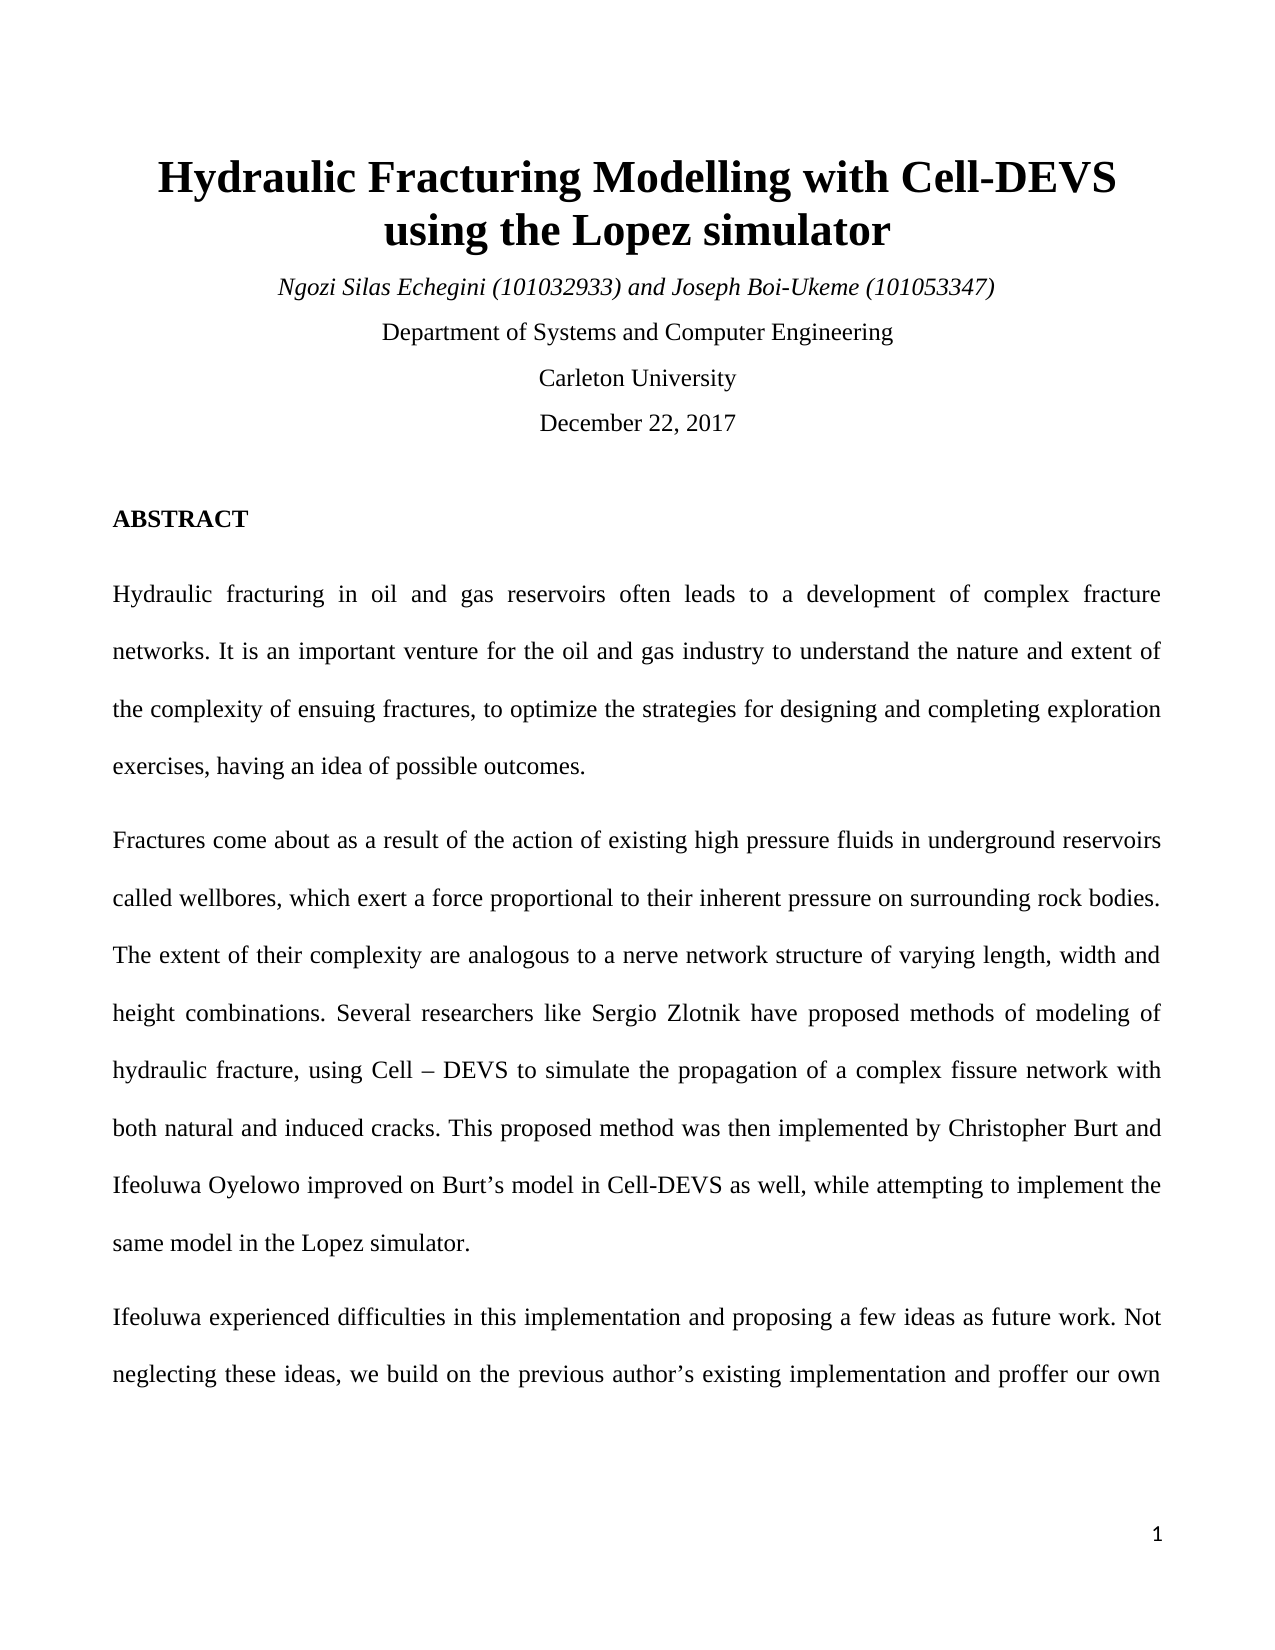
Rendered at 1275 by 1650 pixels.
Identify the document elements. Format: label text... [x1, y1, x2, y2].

text Department of Systems and Computer Engineering [112, 317, 1162, 346]
text ABSTRACT [112, 504, 1162, 533]
text Ngozi Silas Echegini (101032933) and Joseph Boi-Ukeme (101053347) [112, 272, 1162, 301]
text December 22, 2017 [112, 408, 1162, 437]
text Fractures come about as a result of the action of existing high pressure fluids in underground reservoirs called wellbores, which exert a force proportional to their inherent pressure on surrounding rock bodies. The extent of their complexity are analogous to a nerve network structure of varying length, width and height combinations. Several researchers like Sergio Zlotnik have proposed methods of modeling of hydraulic fracture, using Cell – DEVS to simulate the propagation of a complex fissure network with both natural and induced cracks. This proposed method was then implemented by Christopher Burt and Ifeoluwa Oyelowo improved on Burt’s model in Cell-DEVS as well, while attempting to implement the same model in the Lopez simulator. [112, 825, 1162, 1257]
text Hydraulic Fracturing Modelling with Cell-DEVS using the Lopez simulator [112, 150, 1162, 255]
text Hydraulic fracturing in oil and gas reservoirs often leads to a development of complex fracture networks. It is an important venture for the oil and gas industry to understand the nature and extent of the complexity of ensuing fractures, to optimize the strategies for designing and completing exploration exercises, having an idea of possible outcomes. [112, 579, 1162, 780]
text Carleton University [112, 363, 1162, 392]
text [112, 1302, 1162, 1388]
